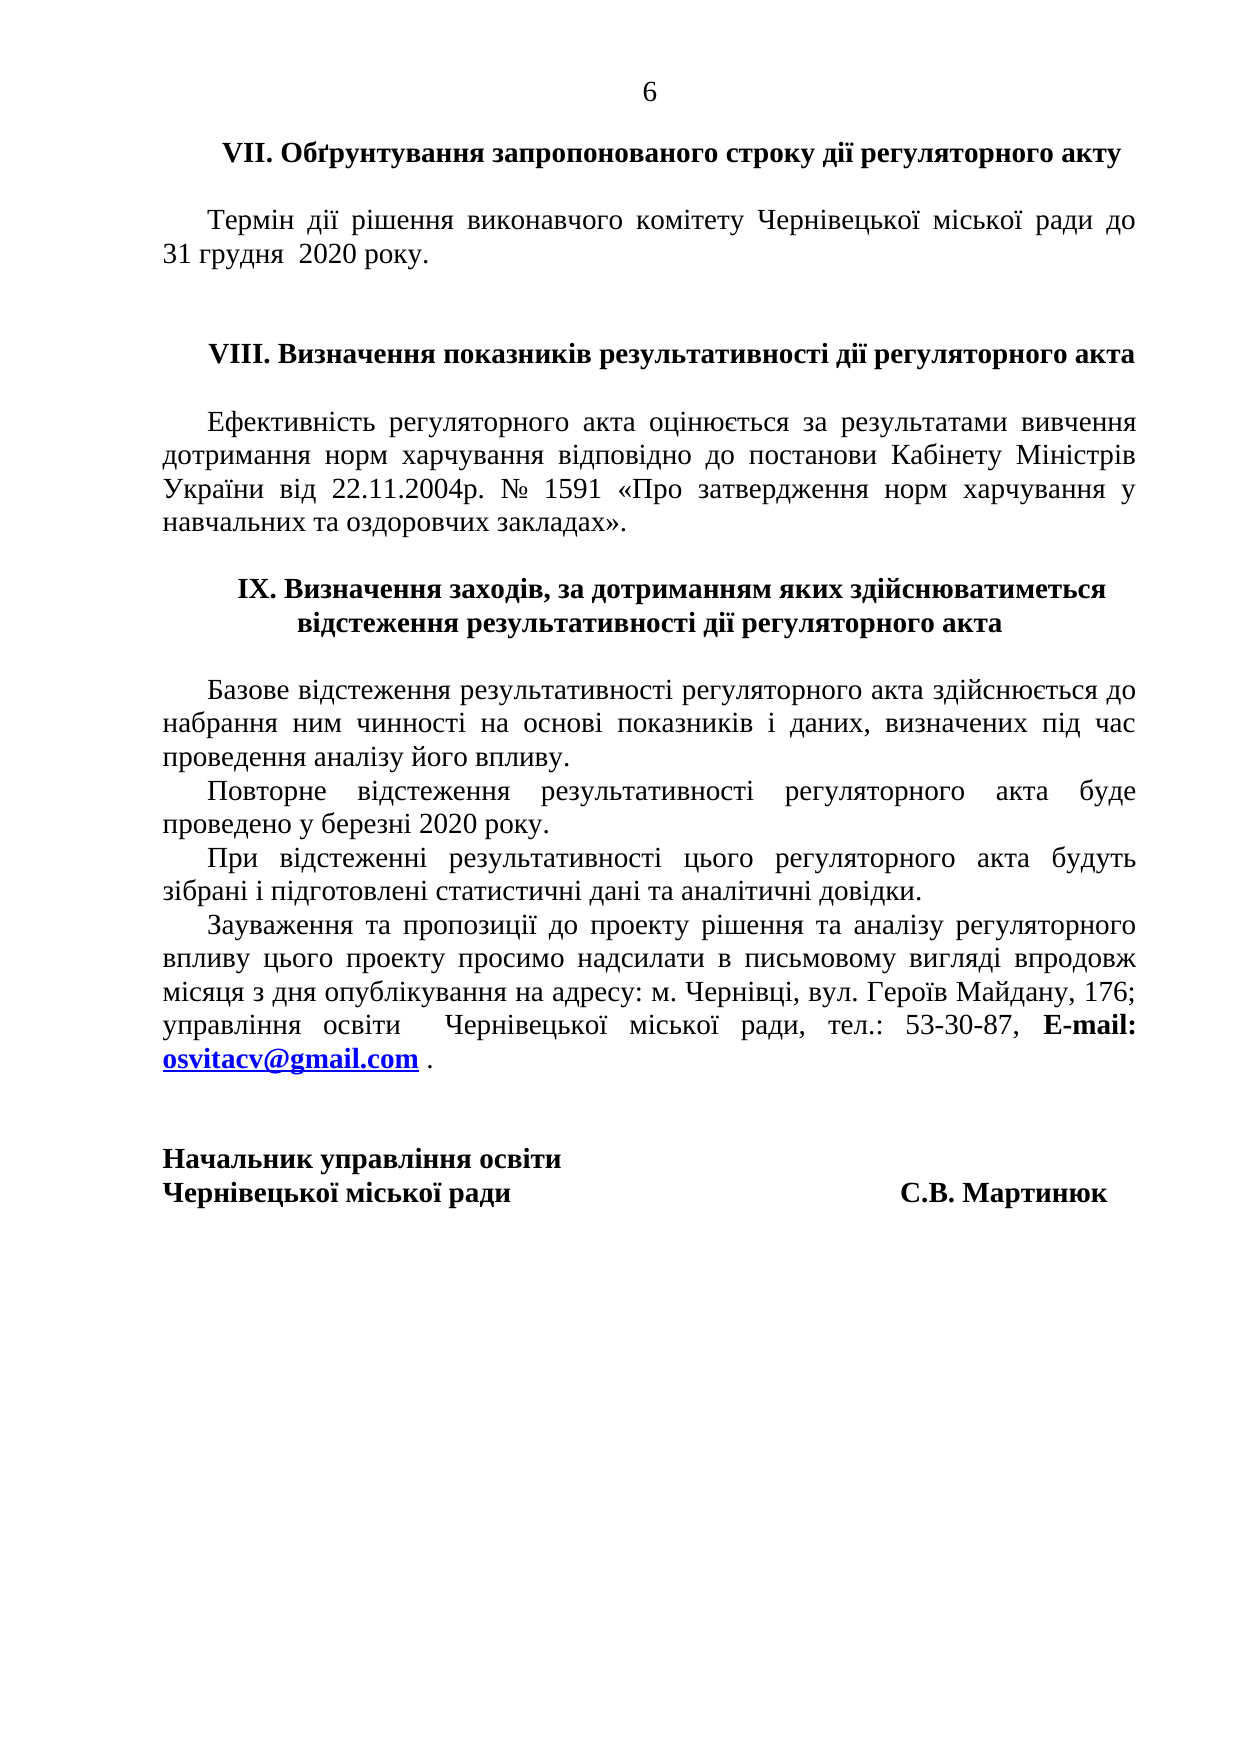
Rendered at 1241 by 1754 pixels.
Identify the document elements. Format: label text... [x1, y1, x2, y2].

text Повторне відстеження результативності регуляторного акта буде проведено у березні 2020 року. [162, 773, 1137, 840]
text Ефективність регуляторного акта оцінюється за результатами вивчення дотримання норм харчування відповідно до постанови Кабінету Міністрів України від 22.11.2004р. № 1591 «Про затвердження норм харчування у навчальних та оздоровчих закладах». [162, 404, 1137, 538]
text VII. Обґрунтування запропонованого строку дії регуляторного акту [162, 135, 1137, 169]
text Базове відстеження результативності регуляторного акта здійснюється до набрання ним чинності на основі показників і даних, визначених під час проведення аналізу його впливу. [162, 672, 1137, 773]
text Начальник управління освіти [162, 1142, 1137, 1175]
text Чернівецької міської ради С.В. Мартинюк [162, 1175, 1137, 1209]
text IX. Визначення заходів, за дотриманням яких здійснюватиметься відстеження результативності дії регуляторного акта [162, 571, 1137, 638]
text При відстеженні результативності цього регуляторного акта будуть зібрані і підготовлені статистичні дані та аналітичні довідки. [162, 840, 1137, 907]
text Зауваження та пропозиції до проекту рішення та аналізу регуляторного впливу цього проекту просимо надсилати в письмовому вигляді впродовж місяця з дня опублікування на адресу: м. Чернівці, вул. Героїв Майдану, 176; управління освіти Чернівецької міської ради, тел.: 53-30-87, E-mail: osvitacv@gmail.com . [162, 907, 1137, 1074]
text Термін дії рішення виконавчого комітету Чернівецької міської ради до 31 грудня 2020 року. [162, 202, 1137, 269]
text VIII. Визначення показників результативності дії регуляторного акта [162, 337, 1137, 370]
